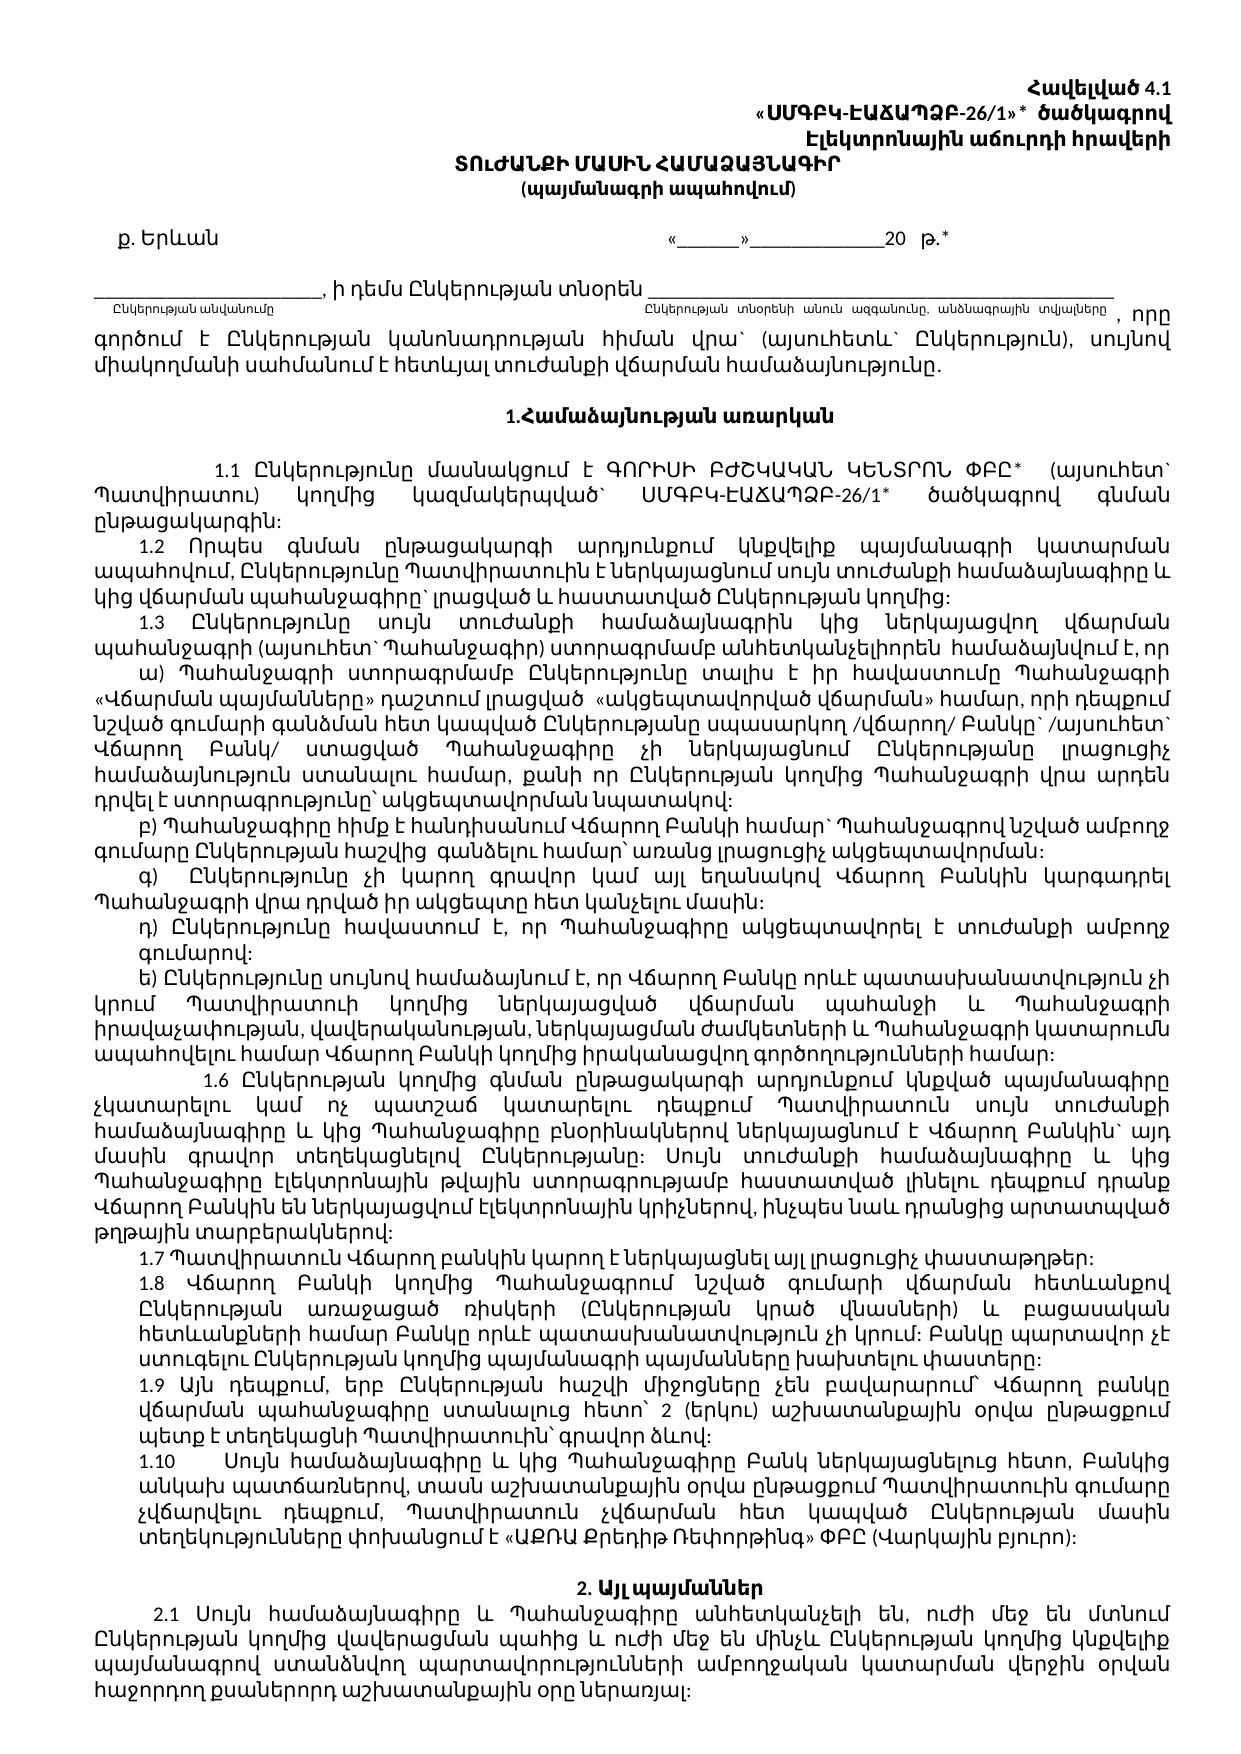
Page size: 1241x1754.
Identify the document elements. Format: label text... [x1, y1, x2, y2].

text Էլեկտրոնային աճուրդի հրավերի [94, 126, 1171, 151]
text 1.6 Ընկերության կողմից գնման ընթացակարգի արդյունքում կնքված պայմանագիրը չկատարելու կամ ոչ պատշաճ կատարելու դեպքում Պատվիրատուն սույն տուժանքի համաձայնագիրը և կից Պահանջագիրը բնօրինակներով ներկայացնում է Վճարող Բանկին` այդ մասին գրավոր տեղեկացնելով Ընկերությանը: Սույն տուժանքի համաձայնագիրը և կից Պահանջագիրը էլեկտրոնային թվային ստորագրությամբ հաստատված լինելու դեպքում դրանք Վճարող Բանկին են ներկայացվում էլեկտրոնային կրիչներով, ինչպես նաև դրանցից արտատպված թղթային տարբերակներով: [94, 1067, 1171, 1245]
text ______________________, ի դեմս Ընկերության տնօրեն _____________________________________________ [94, 276, 1171, 301]
text ք. Երևան «______»_____________20 թ.* [94, 225, 1171, 250]
text 2. Այլ պայմաններ [169, 1575, 1171, 1601]
text 2.1 Սույն համաձայնագիրը և Պահանջագիրը անհետկանչելի են, ուժի մեջ են մտնում Ընկերության կողմից վավերացման պահից և ուժի մեջ են մինչև Ընկերության կողմից կնքվելիք պայմանագրով ստանձնվող պարտավորությունների ամբողջական կատարման վերջին օրվան հաջորդող քսաներորդ աշխատանքային օրը ներառյալ: [94, 1601, 1171, 1702]
text Հավելված 4.1 [94, 75, 1171, 100]
text 1.1 Ընկերությունը մասնակցում է ԳՈՐԻՍԻ ԲԺՇԿԱԿԱՆ ԿԵՆՏՐՈՆ ՓԲԸ* (այսուհետ` Պատվիրատու) կողմից կազմակերպված` ՍՄԳԲԿ-ԷԱՃԱՊՁԲ-26/1* ծածկագրով գնման ընթացակարգին: [94, 457, 1171, 533]
text 1.Համաձայնության առարկան [169, 403, 1171, 428]
text ե) Ընկերությունը սույնով համաձայնում է, որ Վճարող Բանկը որևէ պատասխանատվություն չի կրում Պատվիրատուի կողմից ներկայացված վճարման պահանջի և Պահանջագրի իրավաչափության, վավերականության, ներկայացման ժամկետների և Պահանջագրի կատարումն ապահովելու համար Վճարող Բանկի կողմից իրականացվող գործողությունների համար: [94, 965, 1171, 1067]
text Ընկերության անվանումը Ընկերության տնօրենի անուն ազգանունը, անձնագրային տվյալները , որը գործում է Ընկերության կանոնադրության հիման վրա` (այսուհետև` Ընկերություն), սույնով միակողմանի սահմանում է հետևյալ տուժանքի վճարման համաձայնությունը. [94, 301, 1171, 377]
text ա) Պահանջագրի ստորագրմամբ Ընկերությունը տալիս է իր հավաստումը Պահանջագրի «Վճարման պայմանները» դաշտում լրացված «ակցեպտավորված վճարման» համար, որի դեպքում նշված գումարի գանձման հետ կապված Ընկերությանը սպասարկող /վճարող/ Բանկը` /այսուհետ` Վճարող Բանկ/ ստացված Պահանջագիրը չի ներկայացնում Ընկերությանը լրացուցիչ համաձայնություն ստանալու համար, քանի որ Ընկերության կողմից Պահանջագրի վրա արդեն դրվել է ստորագրությունը՝ ակցեպտավորման նպատակով: [94, 660, 1171, 813]
text ՏՈւԺԱՆՔԻ ՄԱՍԻՆ ՀԱՄԱՁԱՅՆԱԳԻՐ [94, 151, 1171, 177]
text գ) Ընկերությունը չի կարող գրավոր կամ այլ եղանակով Վճարող Բանկին կարգադրել Պահանջագրի վրա դրված իր ակցեպտը հետ կանչելու մասին: [94, 864, 1171, 914]
text «ՍՄԳԲԿ-ԷԱՃԱՊՁԲ-26/1»* ծածկագրով [94, 100, 1171, 126]
text 1.2 Որպես գնման ընթացակարգի արդյունքում կնքվելիք պայմանագրի կատարման ապահովում, Ընկերությունը Պատվիրատուին է ներկայացնում սույն տուժանքի համաձայնագիրը և կից վճարման պահանջագիրը` լրացված և հաստատված Ընկերության կողմից: [94, 533, 1171, 609]
text 1.8 Վճարող Բանկի կողմից Պահանջագրում նշված գումարի վճարման հետևանքով Ընկերության առաջացած ռիսկերի (Ընկերության կրած վնասների) և բացասական հետևանքների համար Բանկը որևէ պատասխանատվություն չի կրում: Բանկը պարտավոր չէ ստուգելու Ընկերության կողմից պայմանագրի պայմանները խախտելու փաստերը: [138, 1270, 1171, 1372]
text 1.7 Պատվիրատուն Վճարող բանկին կարող է ներկայացնել այլ լրացուցիչ փաստաթղթեր: [138, 1245, 1171, 1270]
text 1.3 Ընկերությունը սույն տուժանքի համաձայնագրին կից ներկայացվող վճարման պահանջագրի (այսուհետ` Պահանջագիր) ստորագրմամբ անհետկանչելիորեն համաձայնվում է, որ [94, 609, 1171, 660]
text 1.10 Սույն համաձայնագիրը և կից Պահանջագիրը Բանկ ներկայացնելուց հետո, Բանկից անկախ պատճառներով, տասն աշխատանքային օրվա ընթացքում Պատվիրատուին գումարը չվճարվելու դեպքում, Պատվիրատուն չվճարման հետ կապված Ընկերության մասին տեղեկությունները փոխանցում է «ԱՔՌԱ Քրեդիթ Ռեփորթինգ» ՓԲԸ (Վարկային բյուրո): [138, 1448, 1171, 1550]
text դ) Ընկերությունը հավաստում է, որ Պահանջագիրը ակցեպտավորել է տուժանքի ամբողջ գումարով: [138, 914, 1171, 965]
text 1.9 Այն դեպքում, երբ Ընկերության հաշվի միջոցները չեն բավարարում՝ Վճարող բանկը վճարման պահանջագիրը ստանալուց հետո՝ 2 (երկու) աշխատանքային օրվա ընթացքում պետք է տեղեկացնի Պատվիրատուին՝ գրավոր ձևով: [138, 1372, 1171, 1448]
text (պայմանագրի ապահովում) [94, 177, 1171, 199]
text բ) Պահանջագիրը հիմք է հանդիսանում Վճարող Բանկի համար` Պահանջագրով նշված ամբողջ գումարը Ընկերության հաշվից գանձելու համար՝ առանց լրացուցիչ ակցեպտավորման: [94, 813, 1171, 864]
